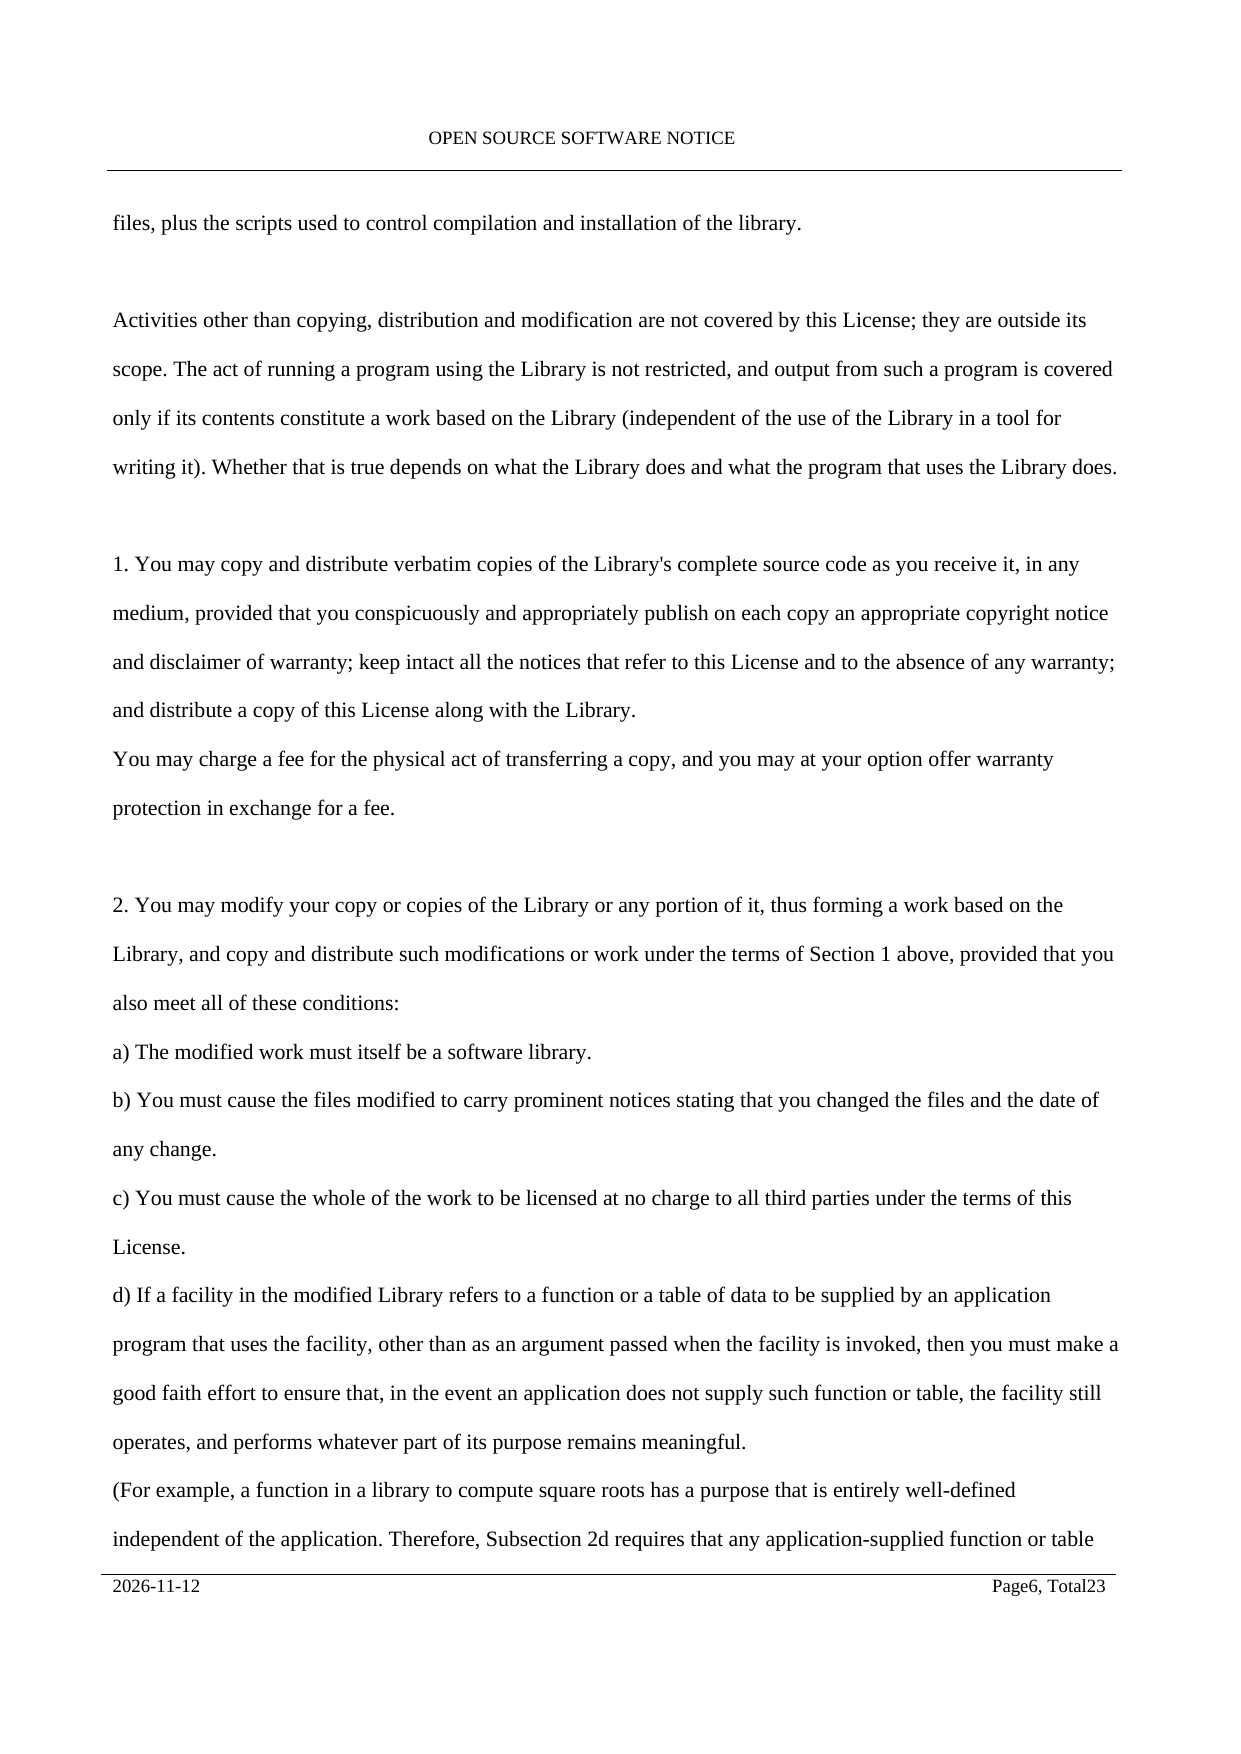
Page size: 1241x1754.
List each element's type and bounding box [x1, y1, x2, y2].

text [112, 206, 1128, 1555]
